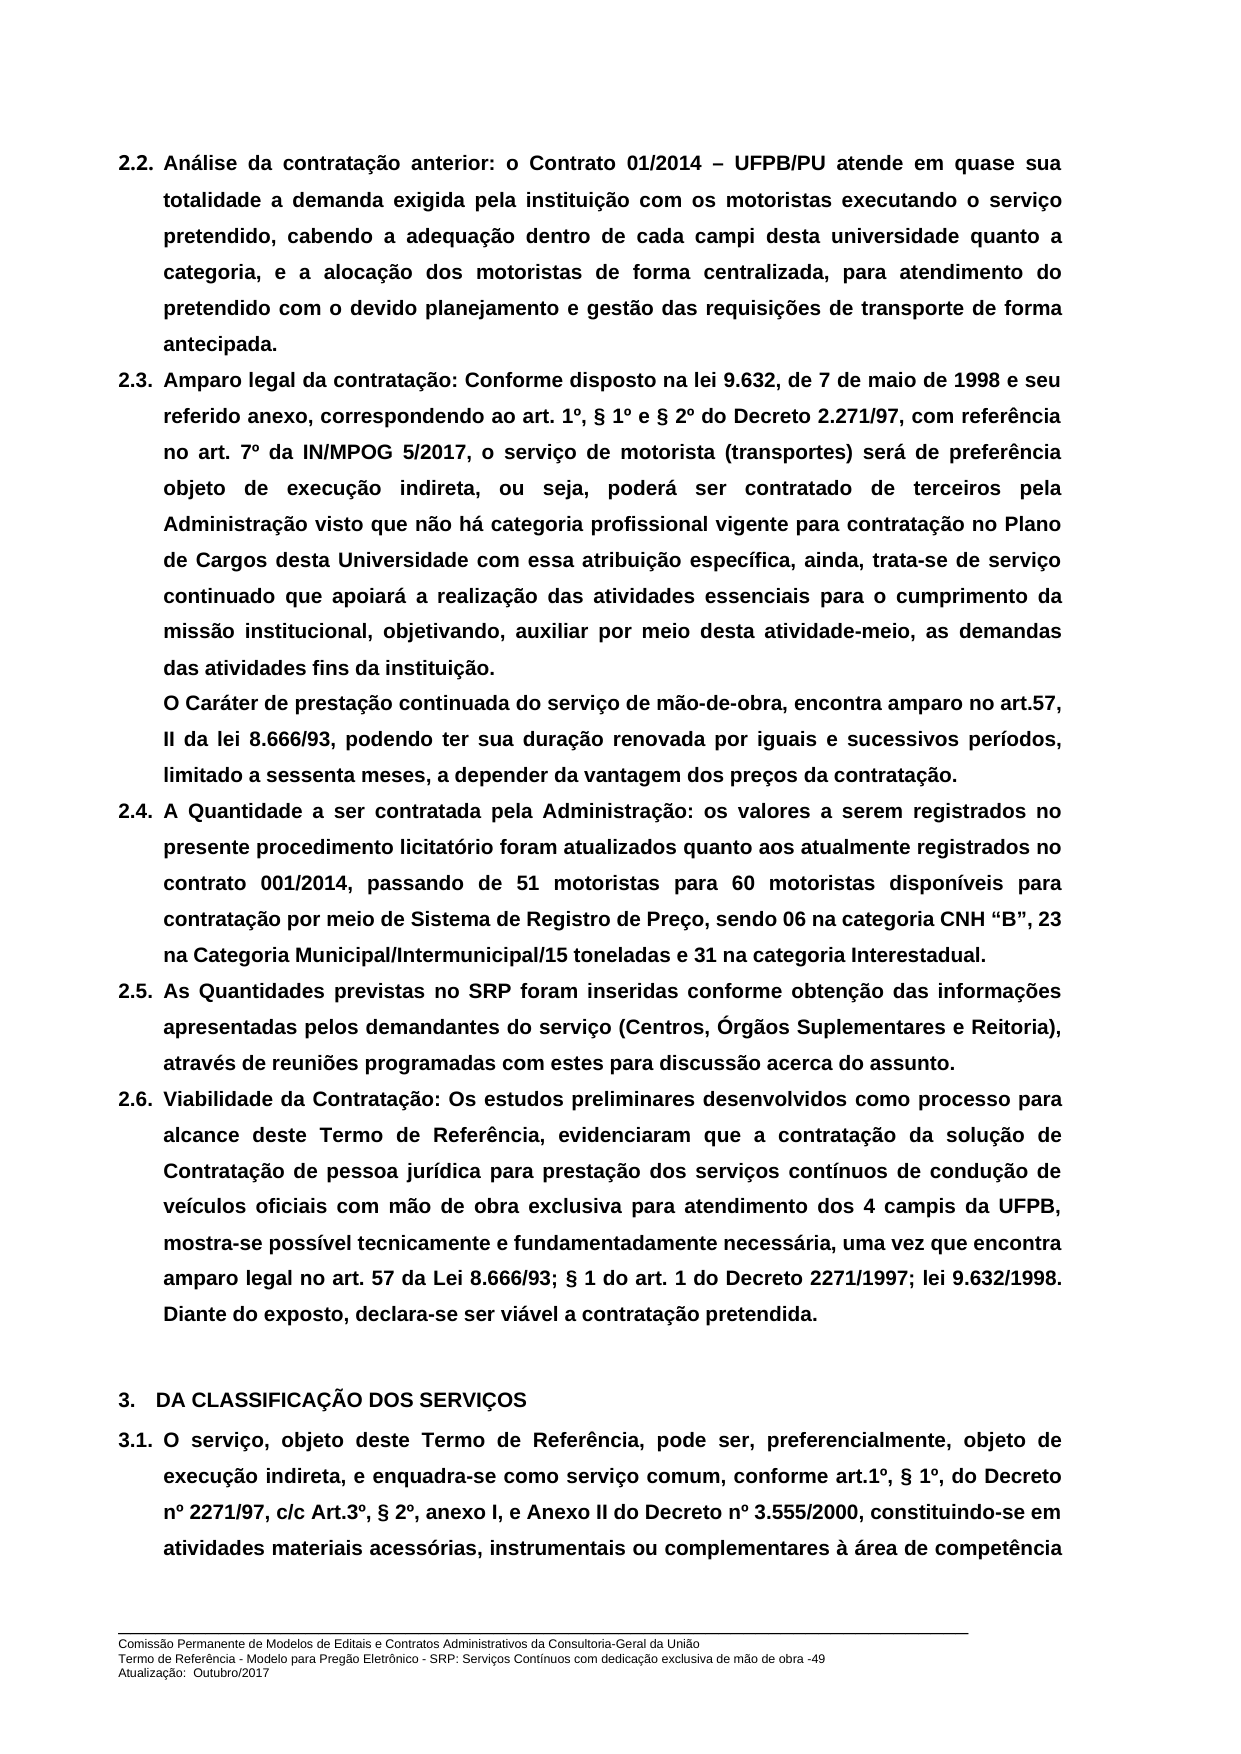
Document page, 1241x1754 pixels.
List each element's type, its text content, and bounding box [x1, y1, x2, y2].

list As Quantidades previstas no SRP foram inseridas conforme obtenção das informações apresentadas pelos demandantes do serviço (Centros, Órgãos Suplementares e Reitoria), através de reuniões programadas com estes para discussão acerca do assunto. [118, 979, 1063, 1074]
list A Quantidade a ser contratada pela Administração: os valores a serem registrados no presente procedimento licitatório foram atualizados quanto aos atualmente registrados no contrato 001/2014, passando de 51 motoristas para 60 motoristas disponíveis para contratação por meio de Sistema de Registro de Preço, sendo 06 na categoria CNH “B”, 23 na Categoria Municipal/Intermunicipal/15 toneladas e 31 na categoria Interestadual. [118, 799, 1063, 967]
text O Caráter de prestação continuada do serviço de mão-de-obra, encontra amparo no art.57, II da lei 8.666/93, podendo ter sua duração renovada por iguais e sucessivos períodos, limitado a sessenta meses, a depender da vantagem dos preços da contratação. [163, 691, 1063, 787]
list Análise da contratação anterior: o Contrato 01/2014 – UFPB/PU atende em quase sua totalidade a demanda exigida pela instituição com os motoristas executando o serviço pretendido, cabendo a adequação dentro de cada campi desta universidade quanto a categoria, e a alocação dos motoristas de forma centralizada, para atendimento do pretendido com o devido planejamento e gestão das requisições de transporte de forma antecipada. [118, 148, 1063, 356]
list Viabilidade da Contratação: Os estudos preliminares desenvolvidos como processo para alcance deste Termo de Referência, evidenciaram que a contratação da solução de Contratação de pessoa jurídica para prestação dos serviços contínuos de condução de veículos oficiais com mão de obra exclusiva para atendimento dos 4 campis da UFPB, mostra-se possível tecnicamente e fundamentadamente necessária, uma vez que encontra amparo legal no art. 57 da Lei 8.666/93; § 1 do art. 1 do Decreto 2271/1997; lei 9.632/1998. Diante do exposto, declara-se ser viável a contratação pretendida. [118, 1087, 1063, 1326]
list Amparo legal da contratação: Conforme disposto na lei 9.632, de 7 de maio de 1998 e seu referido anexo, correspondendo ao art. 1º, § 1º e § 2º do Decreto 2.271/97, com referência no art. 7º da IN/MPOG 5/2017, o serviço de motorista (transportes) será de preferência objeto de execução indireta, ou seja, poderá ser contratado de terceiros pela Administração visto que não há categoria profissional vigente para contratação no Plano de Cargos desta Universidade com essa atribuição específica, ainda, trata-se de serviço continuado que apoiará a realização das atividades essenciais para o cumprimento da missão institucional, objetivando, auxiliar por meio desta atividade-meio, as demandas das atividades fins da instituição. [118, 368, 1063, 679]
text DA CLASSIFICAÇÃO DOS SERVIÇOS [118, 1388, 1063, 1412]
